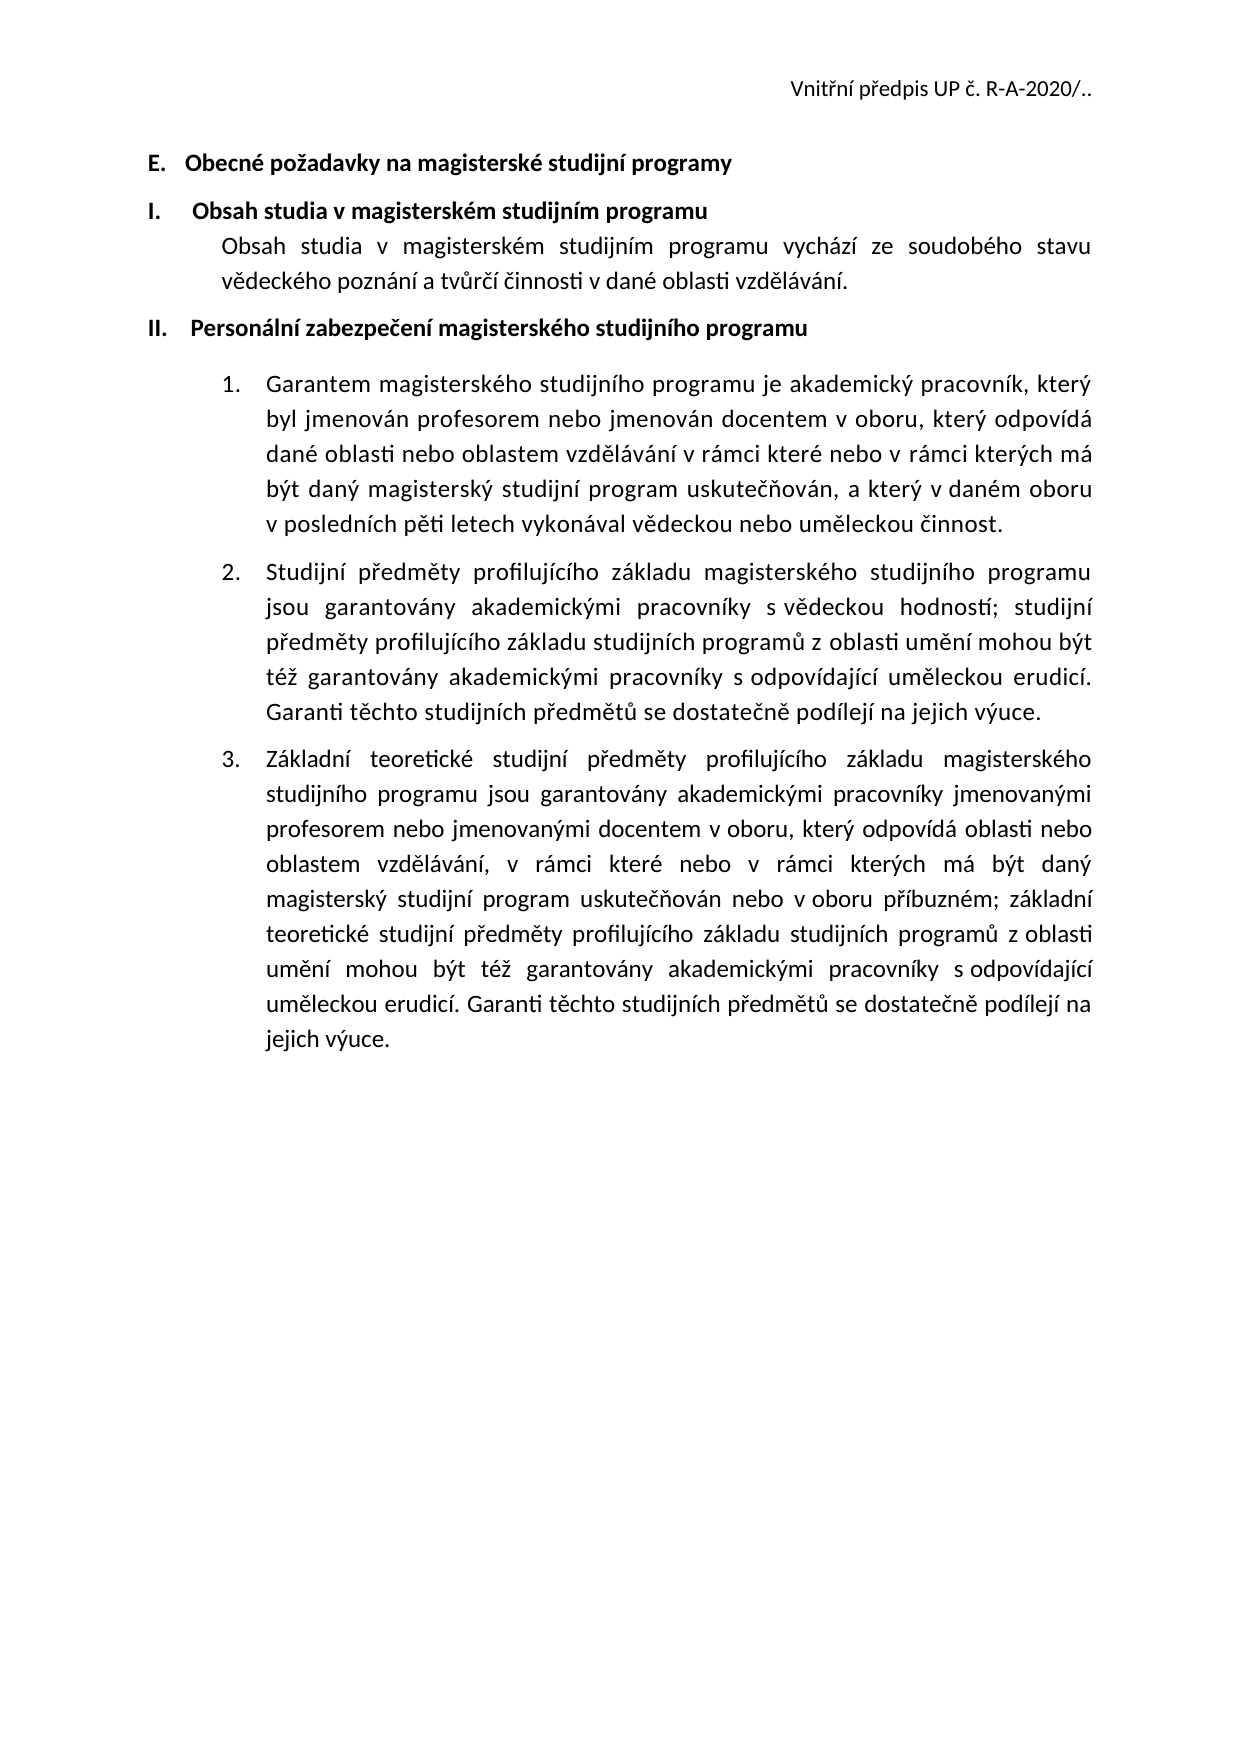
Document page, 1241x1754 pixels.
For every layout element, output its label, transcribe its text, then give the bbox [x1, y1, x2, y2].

list Obsah studia v magisterském studijním programu [148, 195, 1093, 226]
list Studijní předměty profilujícího základu magisterského studijního programu jsou garantovány akademickými pracovníky s vědeckou hodností; studijní předměty profilujícího základu studijních programů z oblasti umění mohou být též garantovány akademickými pracovníky s odpovídající uměleckou erudicí. Garanti těchto studijních předmětů se dostatečně podílejí na jejich výuce. [221, 556, 1093, 726]
list Garantem magisterského studijního programu je akademický pracovník, který byl jmenován profesorem nebo jmenován docentem v oboru, který odpovídá dané oblasti nebo oblastem vzdělávání v rámci které nebo v rámci kterých má být daný magisterský studijní program uskutečňován, a který v daném oboru v posledních pěti letech vykonával vědeckou nebo uměleckou činnost. [221, 368, 1093, 539]
text Obsah studia v magisterském studijním programu vychází ze soudobého stavu vědeckého poznání a tvůrčí činnosti v dané oblasti vzdělávání. [221, 230, 1093, 296]
text II. Personální zabezpečení magisterského studijního programu [148, 313, 1093, 343]
list Základní teoretické studijní předměty profilujícího základu magisterského studijního programu jsou garantovány akademickými pracovníky jmenovanými profesorem nebo jmenovanými docentem v oboru, který odpovídá oblasti nebo oblastem vzdělávání, v rámci které nebo v rámci kterých má být daný magisterský studijní program uskutečňován nebo v oboru příbuzném; základní teoretické studijní předměty profilujícího základu studijních programů z oblasti umění mohou být též garantovány akademickými pracovníky s odpovídající uměleckou erudicí. Garanti těchto studijních předmětů se dostatečně podílejí na jejich výuce. [221, 743, 1093, 1054]
list Obecné požadavky na magisterské studijní programy [148, 148, 1093, 178]
